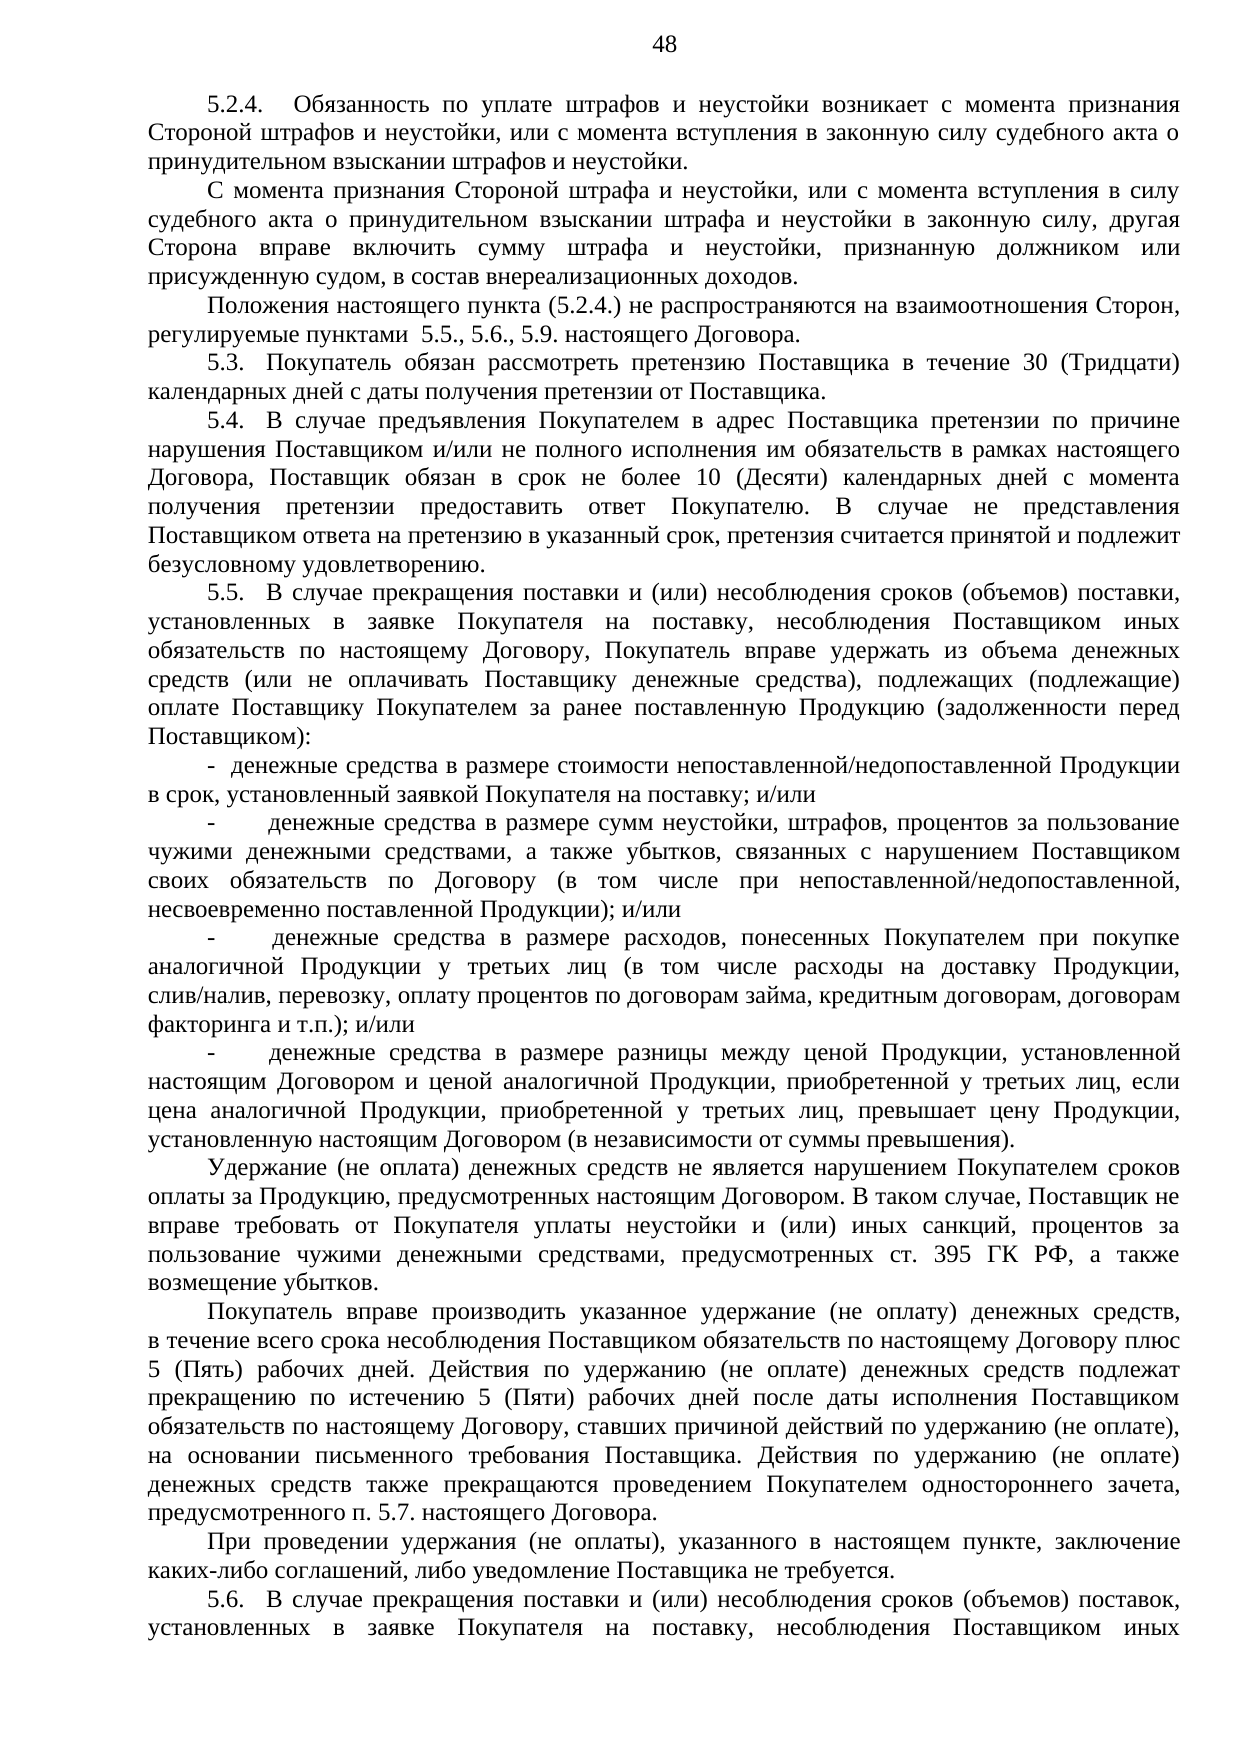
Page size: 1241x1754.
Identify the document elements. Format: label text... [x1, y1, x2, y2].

list В случае предъявления Покупателем в адрес Поставщика претензии по причине нарушения Поставщиком и/или не полного исполнения им обязательств в рамках настоящего Договора, Поставщик обязан в срок не более 10 (Десяти) календарных дней с момента получения претензии предоставить ответ Покупателю. В случае не представления Поставщиком ответа на претензию в указанный срок, претензия считается принятой и подлежит безусловному удовлетворению. [148, 405, 1181, 577]
text - денежные средства в размере расходов, понесенных Покупателем при покупке аналогичной Продукции у третьих лиц (в том числе расходы на доставку Продукции, слив/налив, перевозку, оплату процентов по договорам займа, кредитным договорам, договорам факторинга и т.п.); и/или [148, 922, 1181, 1037]
text - денежные средства в размере разницы между ценой Продукции, установленной настоящим Договором и ценой аналогичной Продукции, приобретенной у третьих лиц, если цена аналогичной Продукции, приобретенной у третьих лиц, превышает цену Продукции, установленную настоящим Договором (в независимости от суммы превышения). [148, 1037, 1181, 1152]
text С момента признания Стороной штрафа и неустойки, или с момента вступления в силу судебного акта о принудительном взыскании штрафа и неустойки в законную силу, другая Сторона вправе включить сумму штрафа и неустойки, признанную должником или присужденную судом, в состав внереализационных доходов. [148, 175, 1181, 290]
text При проведении удержания (не оплаты), указанного в настоящем пункте, заключение каких-либо соглашений, либо уведомление Поставщика не требуется. [148, 1526, 1181, 1584]
list Обязанность по уплате штрафов и неустойки возникает с момента признания Стороной штрафов и неустойки, или с момента вступления в законную силу судебного акта о принудительном взыскании штрафов и неустойки. [148, 89, 1181, 175]
text Положения настоящего пункта (5.2.4.) не распространяются на взаимоотношения Сторон, регулируемые пунктами 5.5., 5.6., 5.9. настоящего Договора. [148, 290, 1181, 347]
text Удержание (не оплата) денежных средств не является нарушением Покупателем сроков оплаты за Продукцию, предусмотренных настоящим Договором. В таком случае, Поставщик не вправе требовать от Покупателя уплаты неустойки и (или) иных санкций, процентов за пользование чужими денежными средствами, предусмотренных ст. 395 ГК РФ, а также возмещение убытков. [148, 1152, 1181, 1296]
text Покупатель вправе производить указанное удержание (не оплату) денежных средств, в течение всего срока несоблюдения Поставщиком обязательств по настоящему Договору плюс 5 (Пять) рабочих дней. Действия по удержанию (не оплате) денежных средств подлежат прекращению по истечению 5 (Пяти) рабочих дней после даты исполнения Поставщиком обязательств по настоящему Договору, ставших причиной действий по удержанию (не оплате), на основании письменного требования Поставщика. Действия по удержанию (не оплате) денежных средств также прекращаются проведением Покупателем одностороннего зачета, предусмотренного п. 5.7. настоящего Договора. [148, 1296, 1181, 1526]
text - денежные средства в размере стоимости непоставленной/недопоставленной Продукции в срок, установленный заявкой Покупателя на поставку; и/или [148, 750, 1181, 807]
list Покупатель обязан рассмотреть претензию Поставщика в течение 30 (Тридцати) календарных дней с даты получения претензии от Поставщика. [148, 347, 1181, 405]
text - денежные средства в размере сумм неустойки, штрафов, процентов за пользование чужими денежными средствами, а также убытков, связанных с нарушением Поставщиком своих обязательств по Договору (в том числе при непоставленной/недопоставленной, несвоевременно поставленной Продукции); и/или [148, 807, 1181, 922]
list В случае прекращения поставки и (или) несоблюдения сроков (объемов) поставки, установленных в заявке Покупателя на поставку, несоблюдения Поставщиком иных обязательств по настоящему Договору, Покупатель вправе удержать из объема денежных средств (или не оплачивать Поставщику денежные средства), подлежащих (подлежащие) оплате Поставщику Покупателем за ранее поставленную Продукцию (задолженности перед Поставщиком): [148, 577, 1181, 750]
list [148, 1584, 1181, 1641]
